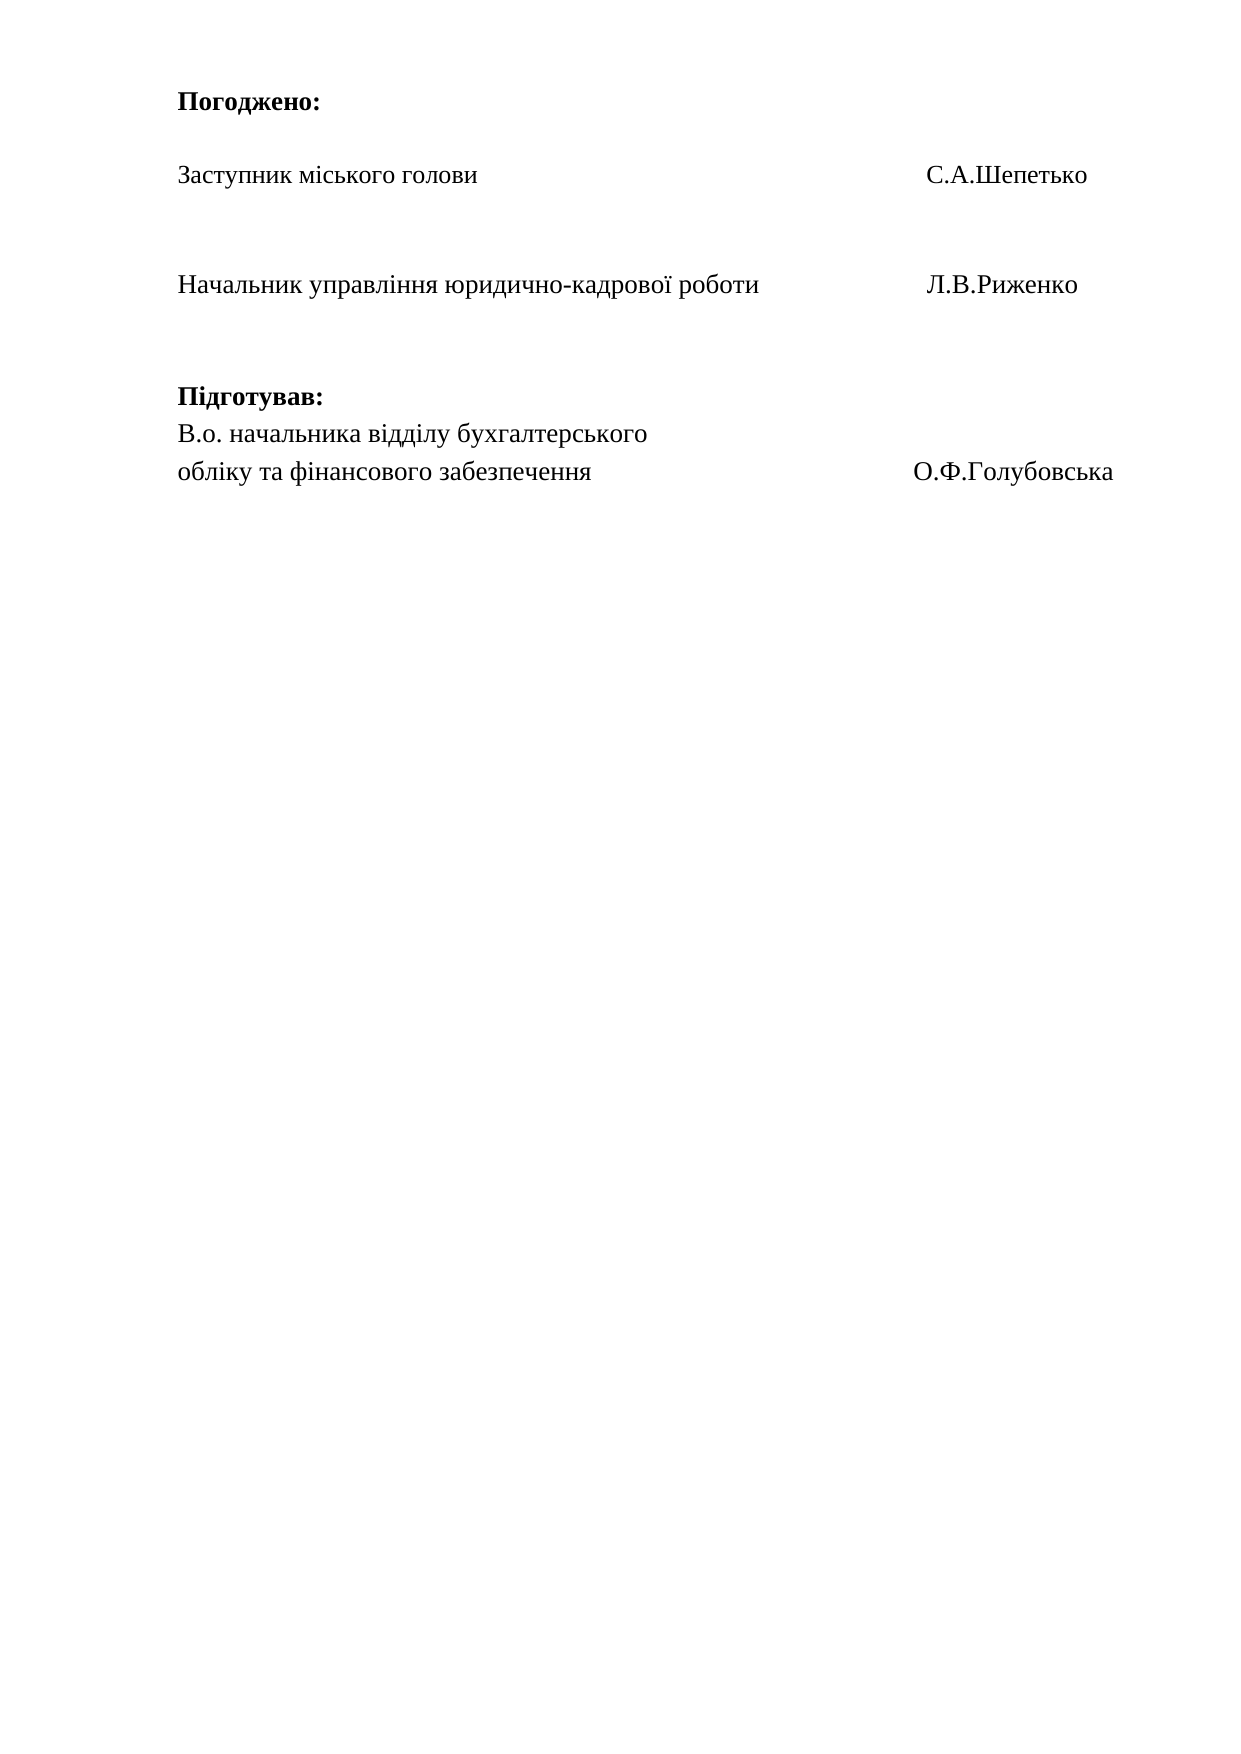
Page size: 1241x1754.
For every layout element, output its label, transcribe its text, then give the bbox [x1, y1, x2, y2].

text Начальник управління юридично-кадрової роботи Л.В.Риженко [177, 268, 1181, 299]
text Підготував: [177, 380, 1181, 411]
text Погоджено: [177, 84, 1181, 116]
text Заступник міського голови С.А.Шепетько [177, 159, 1181, 189]
text обліку та фінансового забезпечення О.Ф.Голубовська [177, 455, 1181, 486]
text В.о. начальника відділу бухгалтерського [177, 417, 1181, 449]
